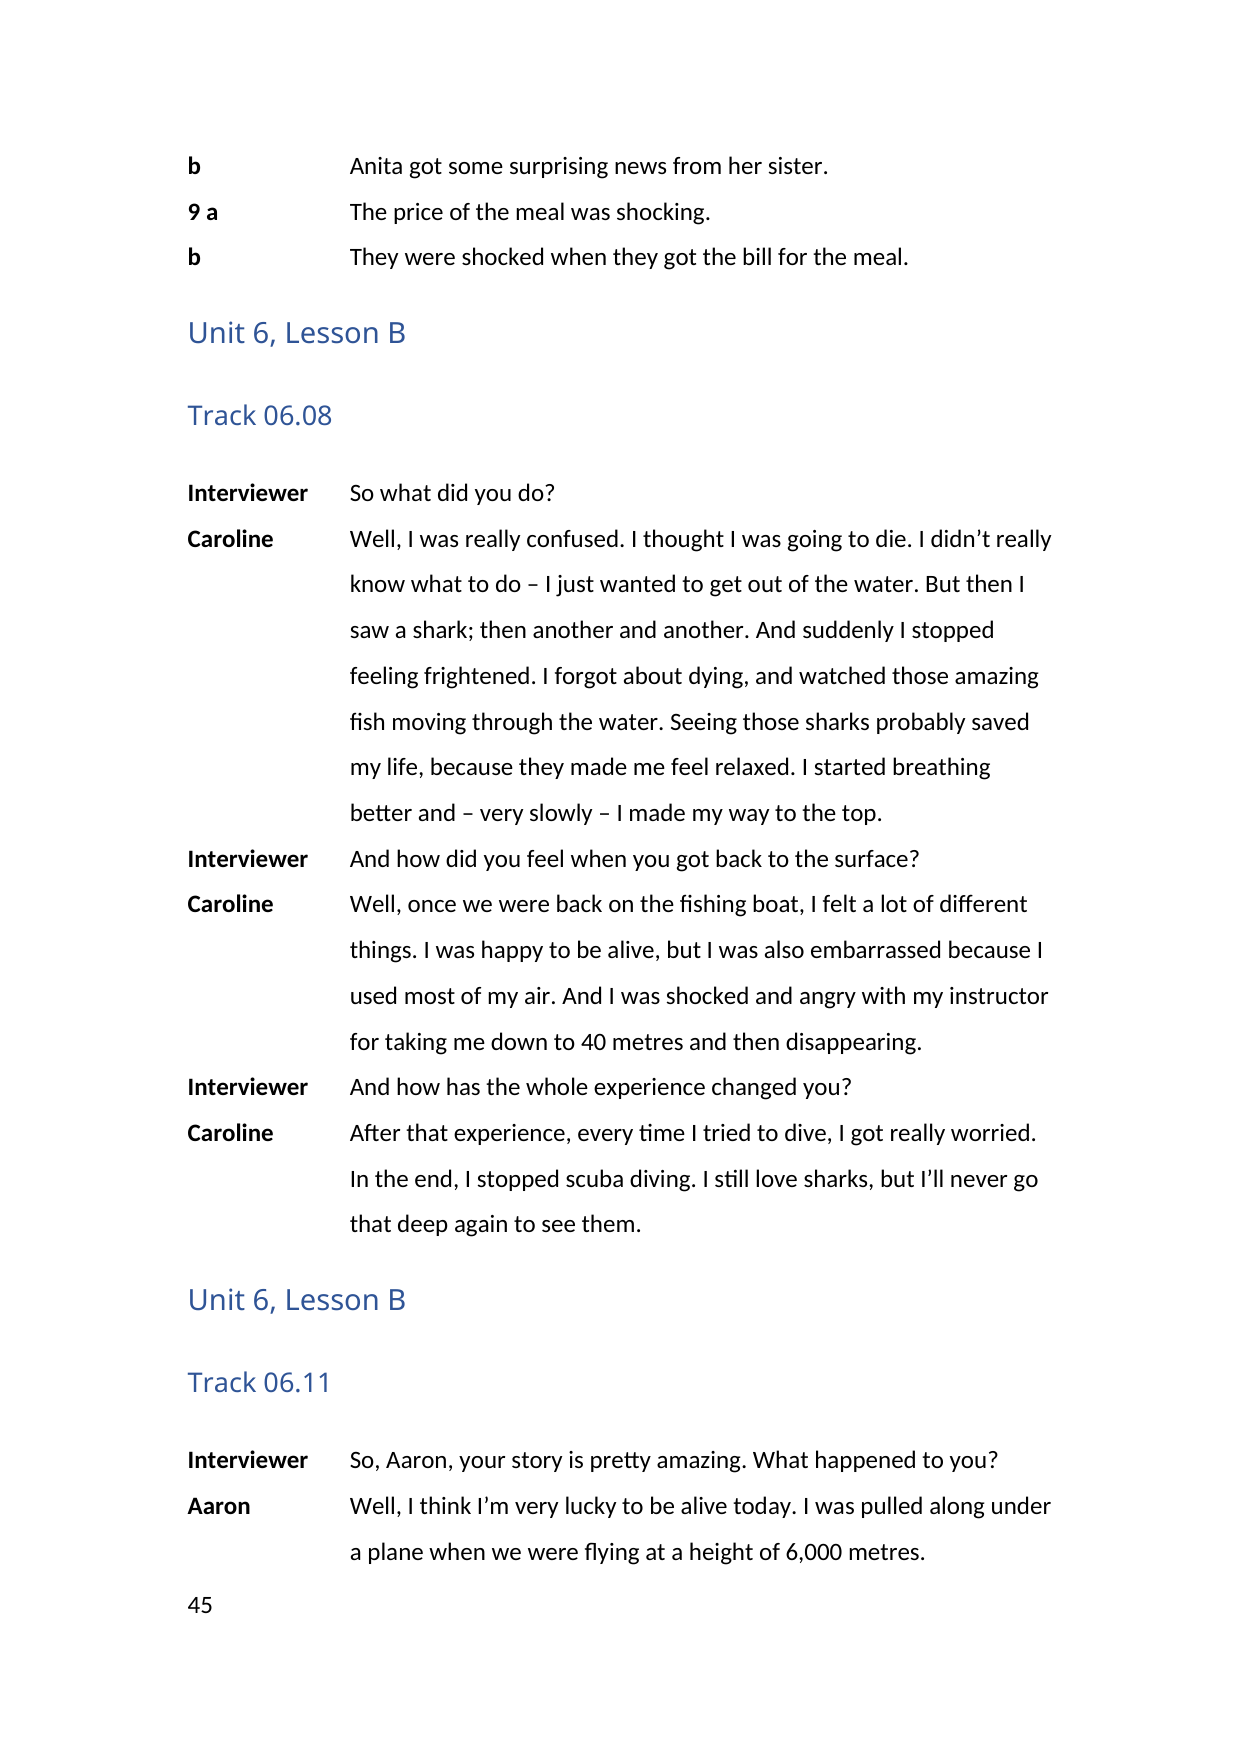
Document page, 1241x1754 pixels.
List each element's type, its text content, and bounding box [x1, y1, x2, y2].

subtitle Track 06.11 [187, 1364, 1053, 1401]
text Caroline Well, I was really confused. I thought I was going to die. I didn’t really know what to do – I just wanted to get out of the water. But then I saw a shark; then another and another. And suddenly I stopped feeling frightened. I forgot about dying, and watched those amazing fish moving through the water. Seeing those sharks probably saved my life, because they made me feel relaxed. I started breathing better and – very slowly – I made my way to the top. [187, 523, 1053, 828]
text Caroline After that experience, every time I tried to dive, I got really worried. In the end, I stopped scuba diving. I still love sharks, but I’ll never go that deep again to see them. [187, 1117, 1053, 1239]
text Interviewer So what did you do? [187, 477, 1053, 507]
text Aaron Well, I think I’m very lucky to be alive today. I was pulled along under a plane when we were flying at a height of 6,000 metres. [187, 1490, 1053, 1566]
text Caroline Well, once we were back on the fishing boat, I felt a lot of different things. I was happy to be alive, but I was also embarrassed because I used most of my air. And I was shocked and angry with my instructor for taking me down to 40 metres and then disappearing. [187, 888, 1053, 1056]
text b They were shocked when they got the bill for the meal. [187, 241, 1053, 272]
subtitle Track 06.08 [187, 397, 1053, 433]
text Interviewer And how has the whole experience changed you? [187, 1071, 1053, 1102]
text Interviewer So, Aaron, your story is pretty amazing. What happened to you? [187, 1444, 1053, 1475]
text Interviewer And how did you feel when you got back to the surface? [187, 843, 1053, 873]
subtitle Unit 6, Lesson B [187, 1279, 1053, 1319]
text 9 a The price of the meal was shocking. [187, 196, 1053, 226]
text b Anita got some surprising news from her sister. [187, 150, 1053, 181]
subtitle Unit 6, Lesson B [187, 312, 1053, 352]
